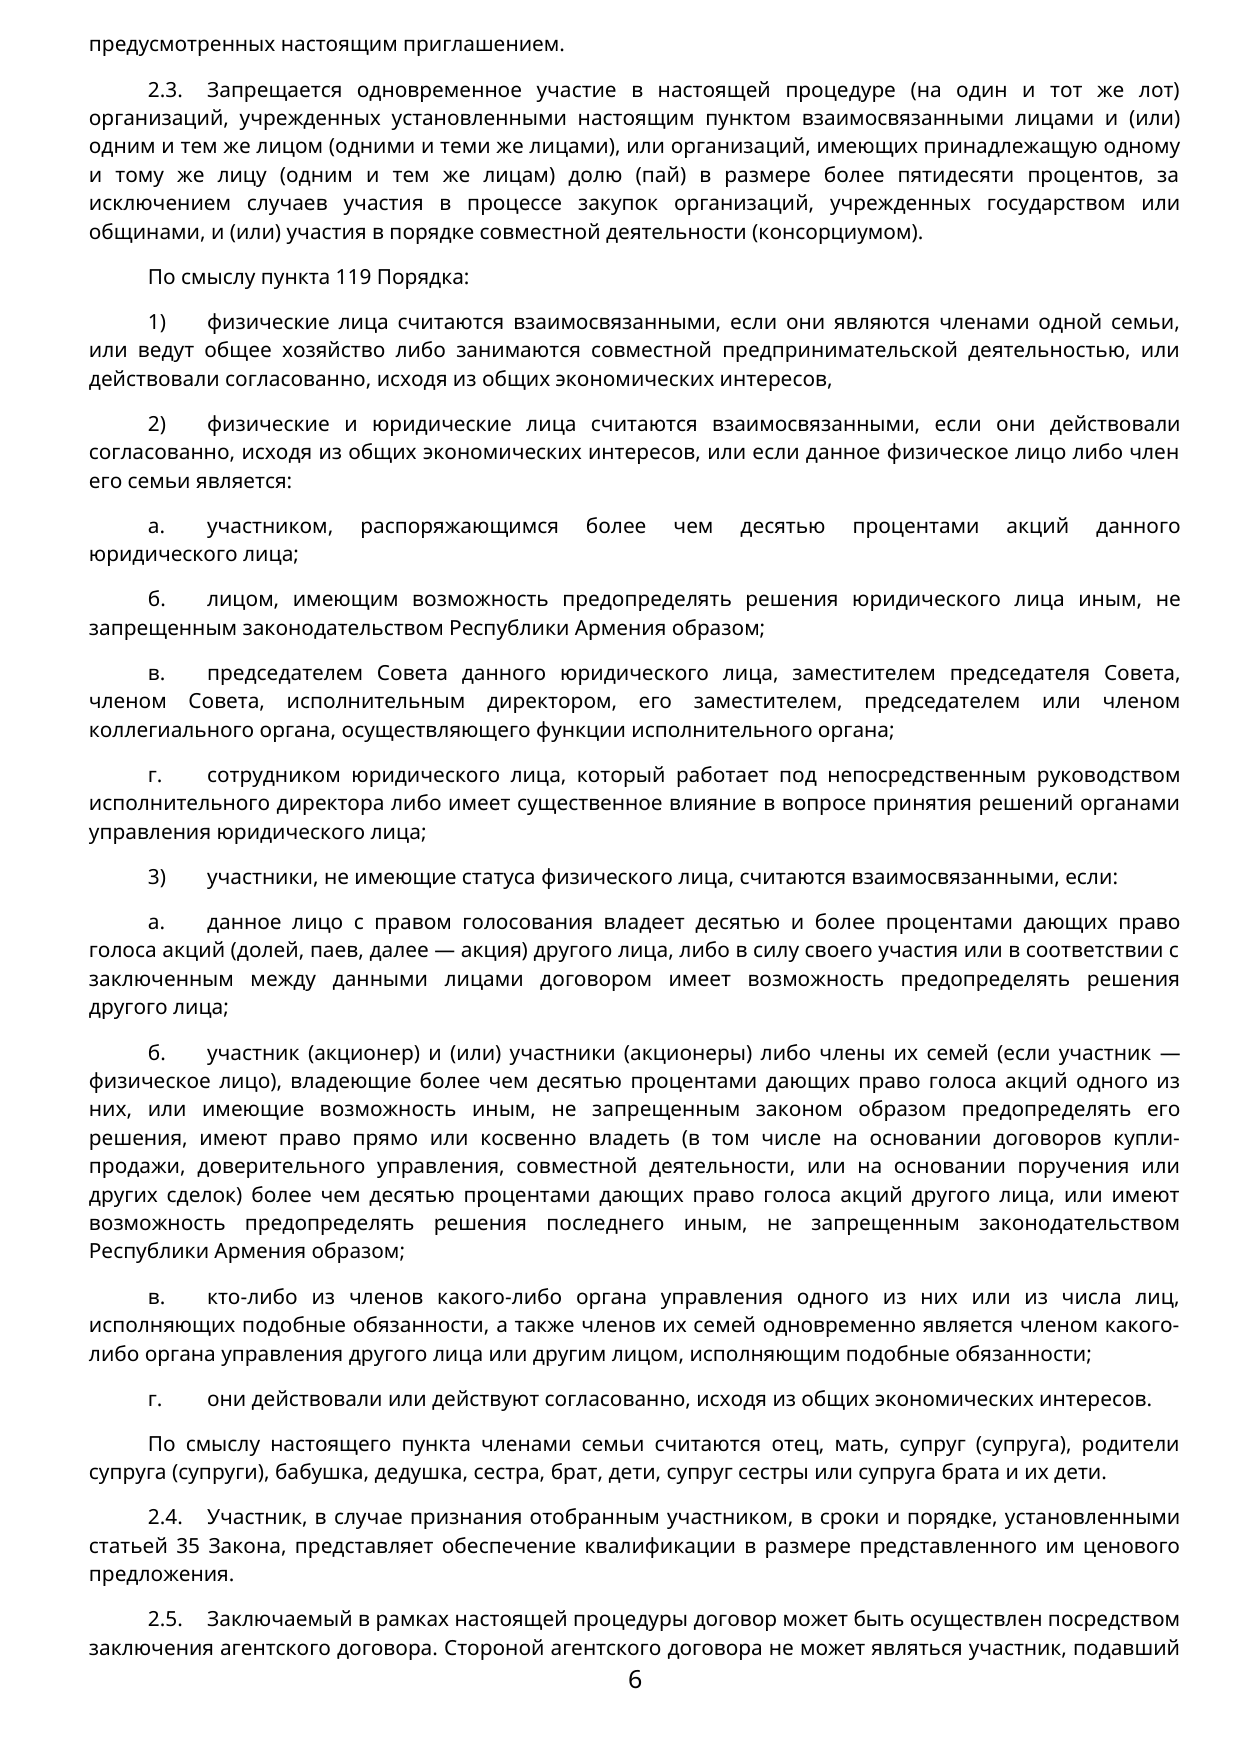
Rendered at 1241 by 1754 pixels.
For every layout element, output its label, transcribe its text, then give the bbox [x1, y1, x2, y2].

text 2) физические и юридические лица считаются взаимосвязанными, если они действовали согласованно, исходя из общих экономических интересов, или если данное физическое лицо либо член его семьи является: [89, 409, 1181, 494]
text б. участник (акционер) и (или) участники (акционеры) либо члены их семей (если участник — физическое лицо), владеющие более чем десятью процентами дающих право голоса акций одного из них, или имеющие возможность иным, не запрещенным законом образом предопределять его решения, имеют право прямо или косвенно владеть (в том числе на основании договоров купли-продажи, доверительного управления, совместной деятельности, или на основании поручения или других сделок) более чем десятью процентами дающих право голоса акций другого лица, или имеют возможность предопределять решения последнего иным, не запрещенным законодательством Республики Армения образом; [89, 1038, 1181, 1265]
text в. председателем Совета данного юридического лица, заместителем председателя Совета, членом Совета, исполнительным директором, его заместителем, председателем или членом коллегиального органа, осуществляющего функции исполнительного органа; [89, 658, 1181, 743]
text 2.4. Участник, в случае признания отобранным участником, в сроки и порядке, установленными статьей 35 Закона, представляет обеспечение квалификации в размере представленного им ценового предложения. [89, 1502, 1181, 1588]
text По смыслу настоящего пункта членами семьи считаются отец, мать, супруг (супруга), родители супруга (супруги), бабушка, дедушка, сестра, брат, дети, супруг сестры или супруга брата и их дети. [89, 1429, 1181, 1486]
text в. кто-либо из членов какого-либо органа управления одного из них или из числа лиц, исполняющих подобные обязанности, а также членов их семей одновременно является членом какого-либо органа управления другого лица или другим лицом, исполняющим подобные обязанности; [89, 1282, 1181, 1367]
text б. лицом, имеющим возможность предопределять решения юридического лица иным, не запрещенным законодательством Республики Армения образом; [89, 584, 1181, 641]
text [89, 1604, 1181, 1661]
text а. данное лицо с правом голосования владеет десятью и более процентами дающих право голоса акций (долей, паев, далее — акция) другого лица, либо в силу своего участия или в соответствии с заключенным между данными лицами договором имеет возможность предопределять решения другого лица; [89, 907, 1181, 1021]
text г. они действовали или действуют согласованно, исходя из общих экономических интересов. [89, 1384, 1181, 1412]
text 3) участники, не имеющие статуса физического лица, считаются взаимосвязанными, если: [89, 862, 1181, 891]
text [89, 29, 1181, 58]
text г. сотрудником юридического лица, который работает под непосредственным руководством исполнительного директора либо имеет существенное влияние в вопросе принятия решений органами управления юридического лица; [89, 760, 1181, 845]
text По смыслу пункта 119 Порядка: [89, 262, 1181, 290]
text 1) физические лица считаются взаимосвязанными, если они являются членами одной семьи, или ведут общее хозяйство либо занимаются совместной предпринимательской деятельностью, или действовали согласованно, исходя из общих экономических интересов, [89, 307, 1181, 392]
text а. участником, распоряжающимся более чем десятью процентами акций данного юридического лица; [89, 511, 1181, 568]
text 2.3. Запрещается одновременное участие в настоящей процедуре (на один и тот же лот) организаций, учрежденных установленными настоящим пунктом взаимосвязанными лицами и (или) одним и тем же лицом (одними и теми же лицами), или организаций, имеющих принадлежащую одному и тому же лицу (одним и тем же лицам) долю (пай) в размере более пятидесяти процентов, за исключением случаев участия в процессе закупок организаций, учрежденных государством или общинами, и (или) участия в порядке совместной деятельности (консорциумом). [89, 75, 1181, 245]
